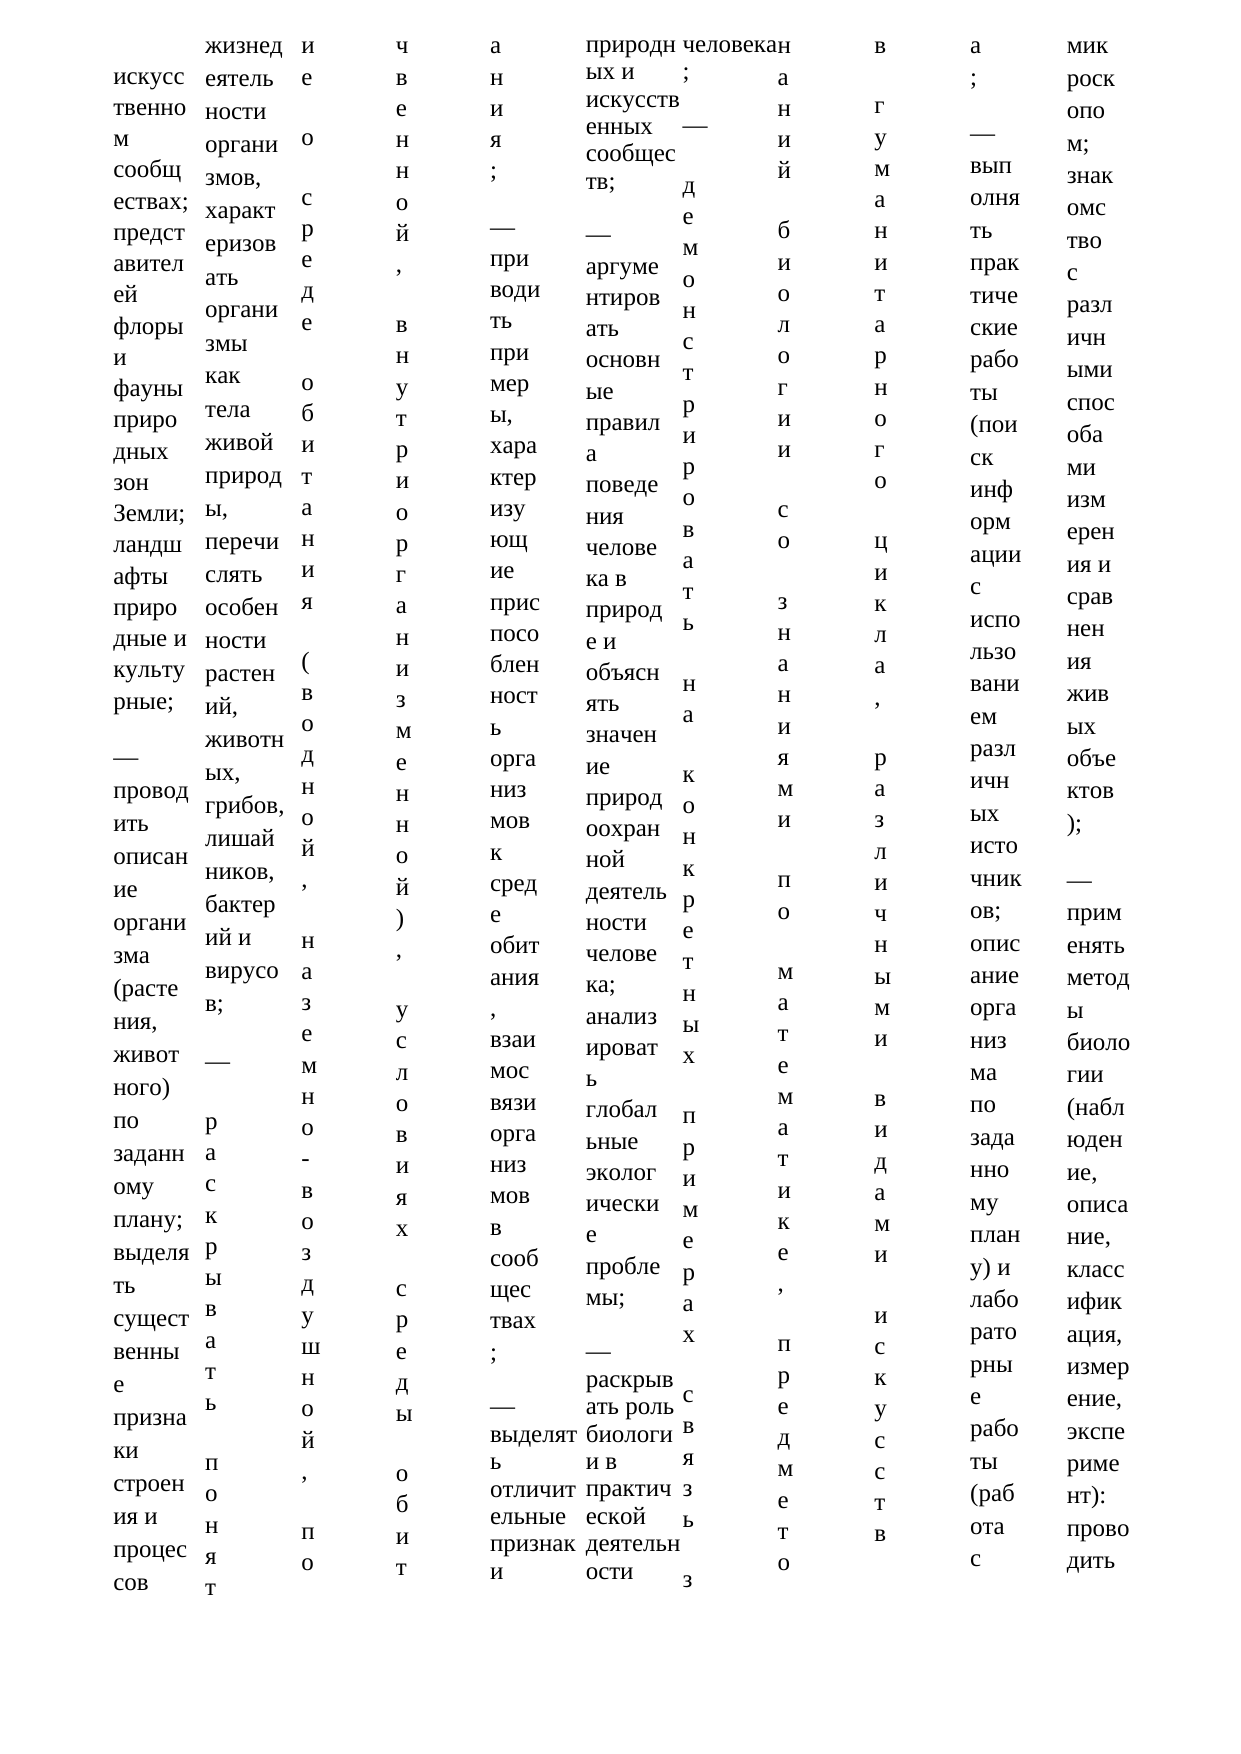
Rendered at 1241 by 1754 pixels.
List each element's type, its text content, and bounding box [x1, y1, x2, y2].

text — аргументировать основные правила поведения человека в природе и объяснять значение природоохранной деятельности человека; анализировать глобальные экологические проблемы; [586, 219, 667, 1311]
text искусственном сообществах; представителей флоры и фауны природных зон Земли; ландшафты природные и культурные; [113, 61, 190, 714]
text — проводить описание организма (растения, животного) по заданному плану; выделять существенные признаки строения и процессов жизнедеятельности организмов, характеризовать организмы как тела живой природы, перечислять особенности растений, животных, грибов, лишайников, бактерий и вирусов; [113, 742, 190, 1596]
text — выделять отличительные признаки природных и искусственных сообществ; [586, 30, 682, 195]
text — проводить описание организма (растения, животного) по заданному плану; выделять существенные признаки строения и процессов жизнедеятельности организмов, характеризовать организмы как тела живой природы, перечислять особенности растений, животных, грибов, лишайников, бактерий и вирусов; [205, 30, 286, 1017]
text — выполнять практические работы (поиск информации с использованием различных источников; описание организма по заданному плану) и лабораторные работы (работа с микроскопом; знакомство с различными способами измерения и сравнения живых объектов); [1067, 30, 1117, 837]
text — приводить примеры, характеризующие приспособленность организмов к среде обитания, взаимосвязи организмов в сообществах; [490, 212, 541, 1365]
text — выделять отличительные признаки природных и искусственных сообществ; [490, 1393, 586, 1584]
text — выполнять практические работы (поиск информации с использованием различных источников; описание организма по заданному плану) и лабораторные работы (работа с микроскопом; знакомство с различными способами измерения и сравнения живых объектов); [970, 118, 1022, 1572]
text — раскрывать роль биологии в практической деятельности человека; [586, 1338, 682, 1584]
text — раскрывать роль биологии в практической деятельности человека; [682, 30, 777, 85]
